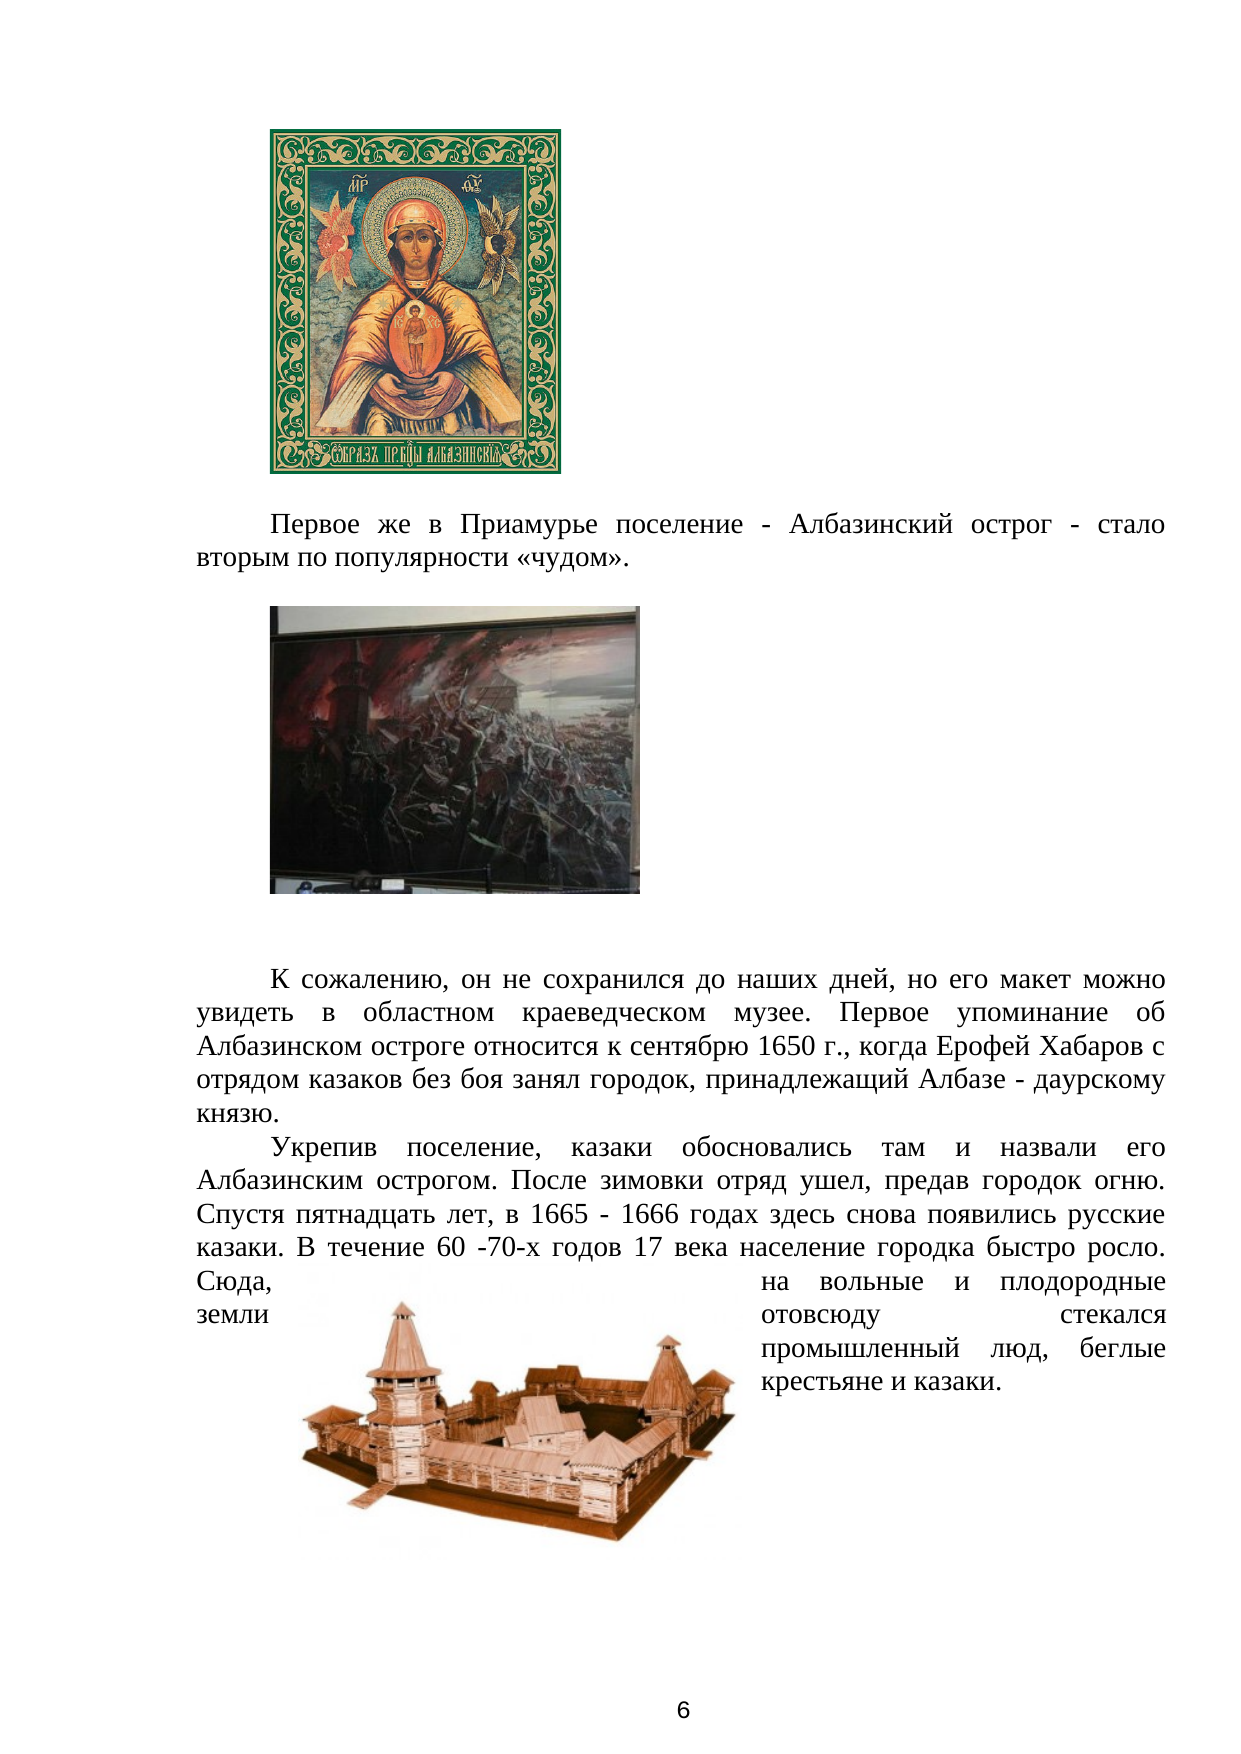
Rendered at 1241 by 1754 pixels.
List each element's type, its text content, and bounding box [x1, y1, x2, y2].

text Укрепив поселение, казаки обосновались там и назвали его Албазинским острогом. После зимовки отряд ушел, предав городок огню. Спустя пятнадцать лет, в 1665 - 1666 годах здесь снова появились русские казаки. В течение 60 -70-х годов 17 века население городка быстро росло. Сюда, на вольные и плодородные земли отовсюду стекался промышленный люд, беглые крестьяне и казаки. [196, 1129, 1167, 1397]
text Первое же в Приамурье поселение - Албазинский острог - стало вторым по популярности «чудом». [196, 506, 1167, 573]
picture [269, 606, 640, 894]
text К сожалению, он не сохранился до наших дней, но его макет можно увидеть в областном краеведческом музее. Первое упоминание об Албазинском остроге относится к сентябрю 1650 г., когда Ерофей Хабаров с отрядом казаков без боя занял городок, принадлежащий Албазе - даурскому князю. [196, 961, 1167, 1129]
picture [269, 129, 562, 474]
picture [298, 1263, 743, 1560]
